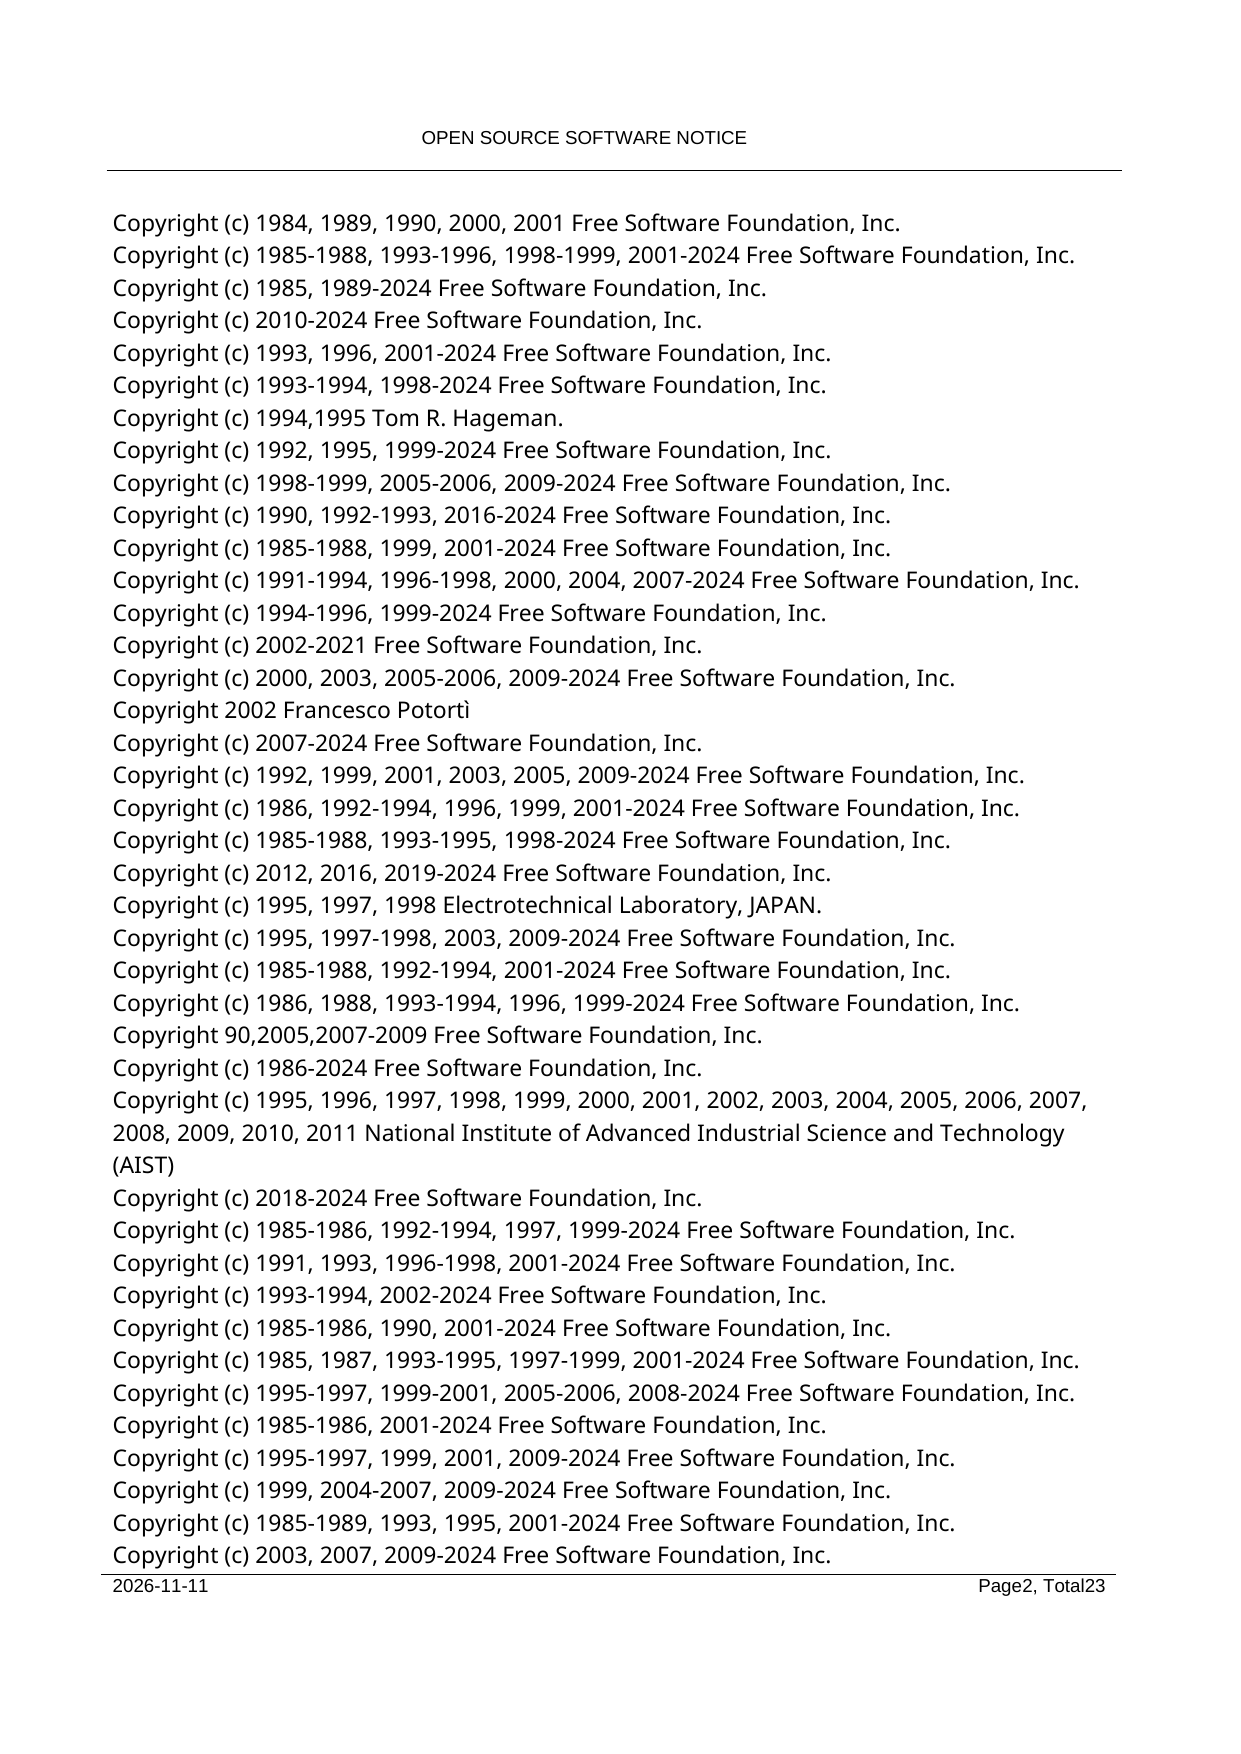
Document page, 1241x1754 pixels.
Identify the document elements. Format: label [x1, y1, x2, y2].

text [112, 206, 1128, 1571]
